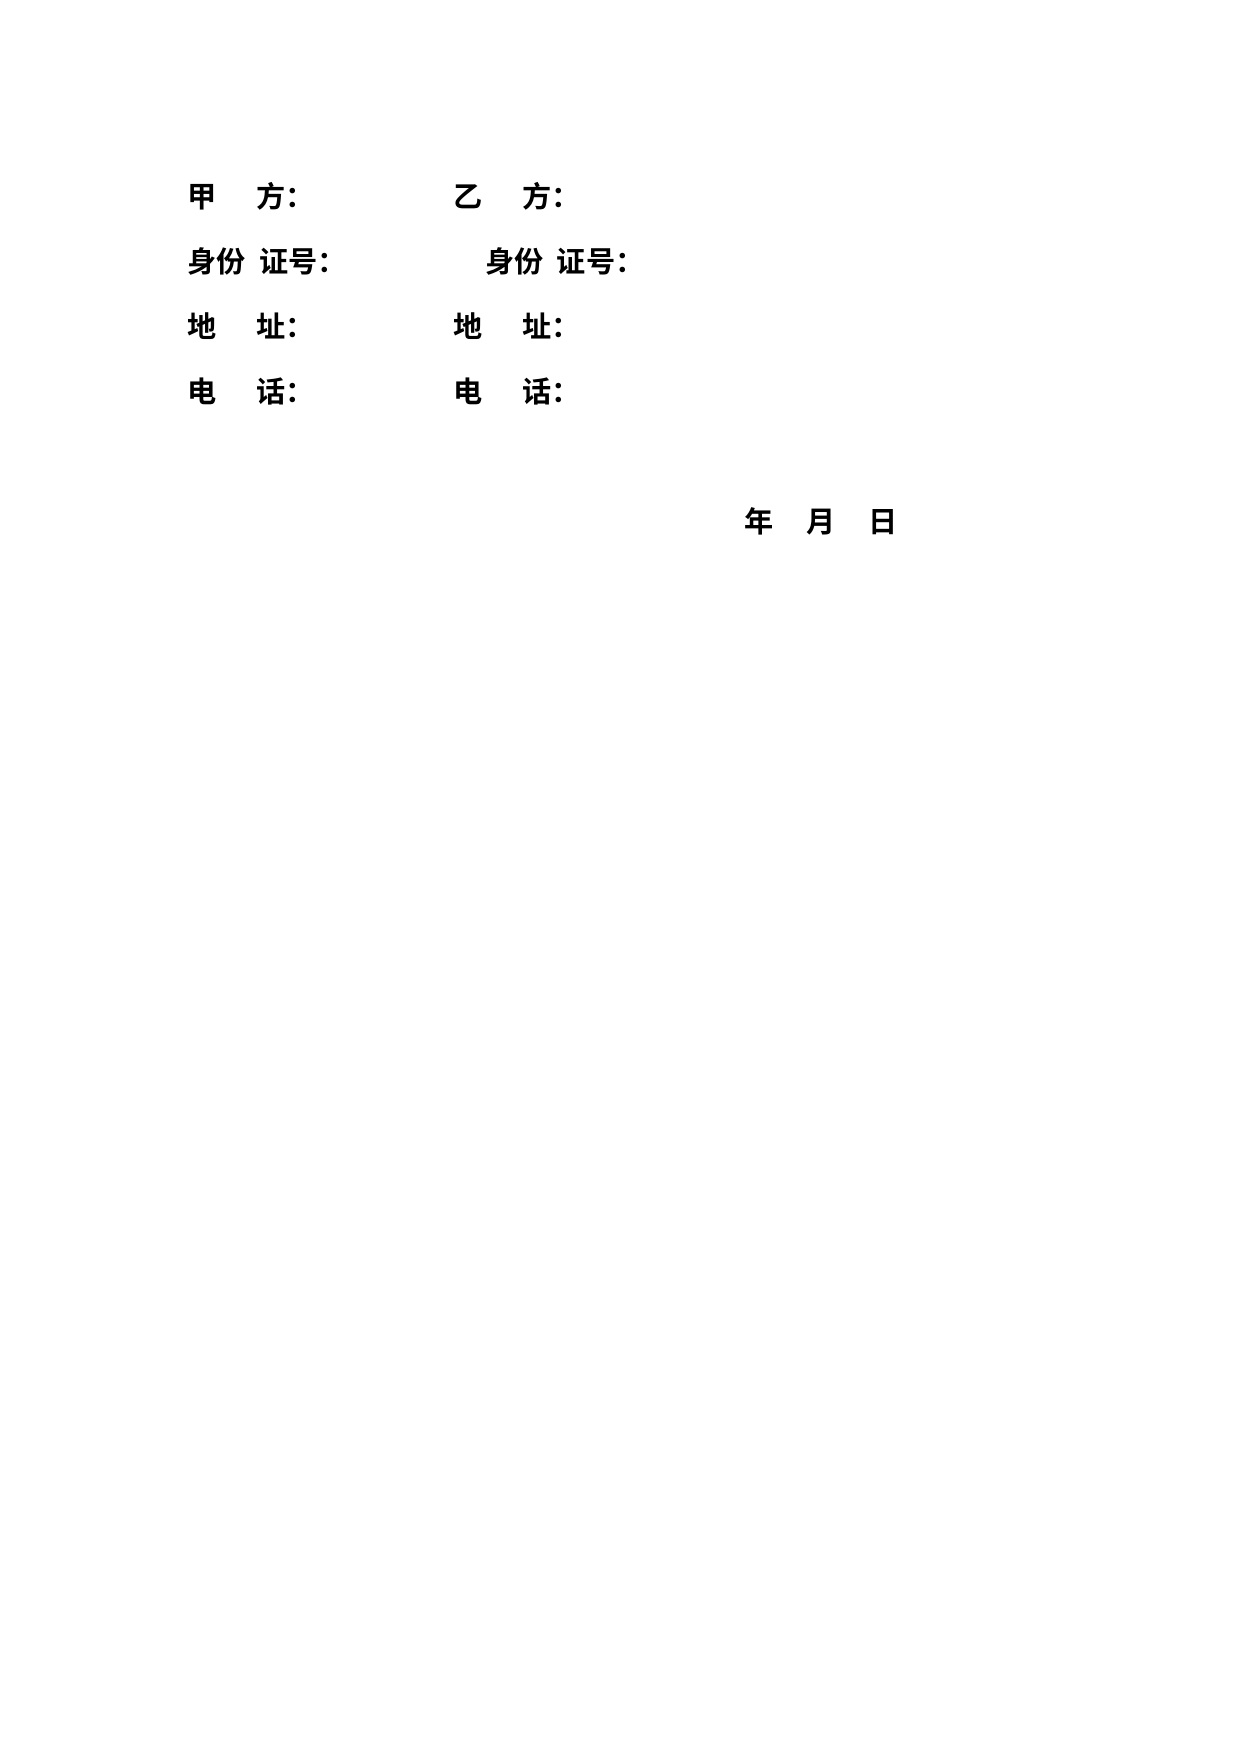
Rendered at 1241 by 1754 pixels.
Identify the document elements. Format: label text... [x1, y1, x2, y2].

text 年 月 日 [187, 487, 1053, 552]
text 身份 证号： 身份 证号： [187, 227, 1053, 292]
text 电 话： 电 话： [187, 357, 1053, 422]
text 地 址： 地 址： [187, 292, 1053, 357]
text 甲 方： 乙 方： [187, 162, 1053, 227]
